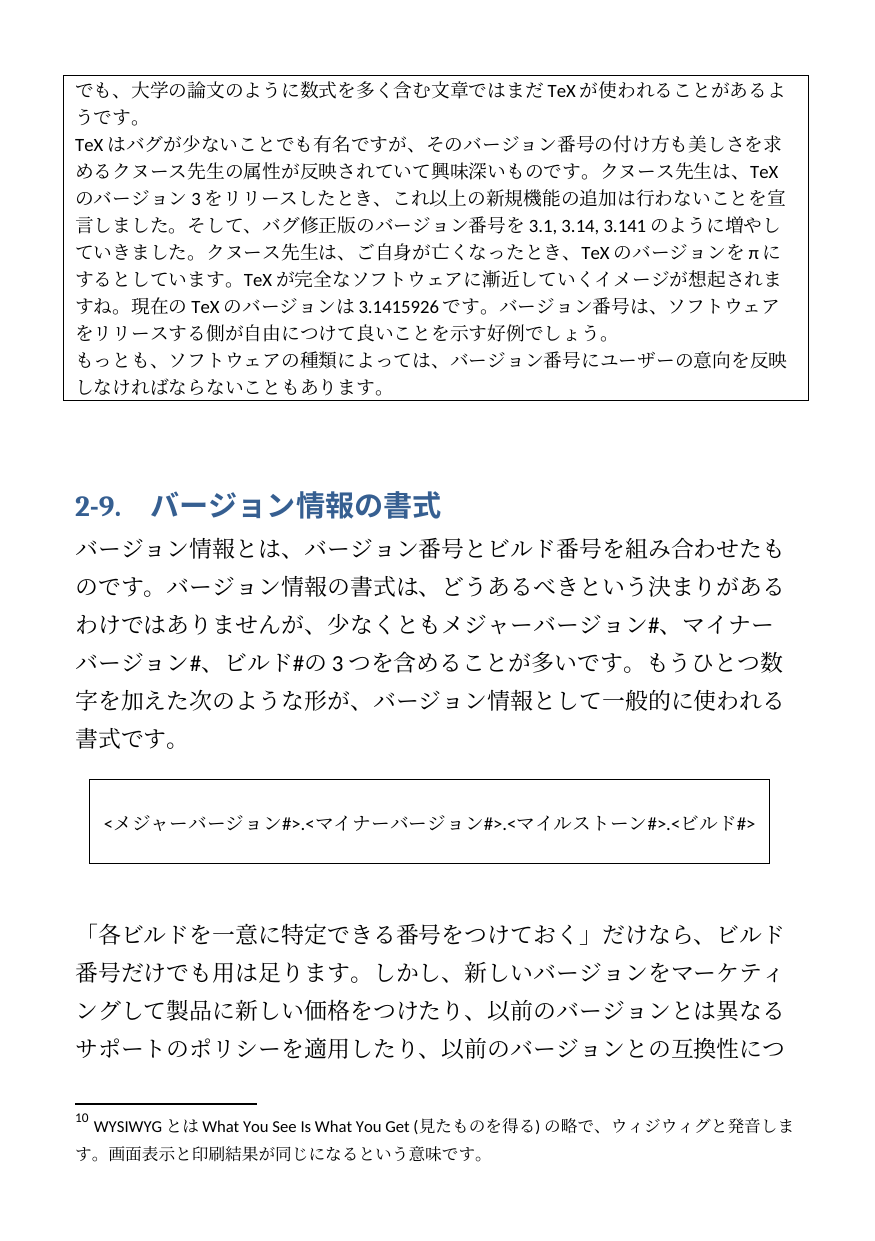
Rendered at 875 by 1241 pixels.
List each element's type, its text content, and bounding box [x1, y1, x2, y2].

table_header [64, 76, 808, 400]
table_header <メジャーバージョン#>.<マイナーバージョン#>.<マイルストーン#>.<ビルド#> [90, 780, 769, 863]
subtitle バージョン情報の書式 [75, 483, 799, 525]
text バージョン情報とは、バージョン番号とビルド番号を組み合わせたものです。バージョン情報の書式は、どうあるべきという決まりがあるわけではありませんが、少なくともメジャーバージョン#、マイナーバージョン#、ビルド#の3つを含めることが多いです。もうひとつ数字を加えた次のような形が、バージョン情報として一般的に使われる書式です。 [75, 532, 799, 753]
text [75, 917, 799, 1064]
